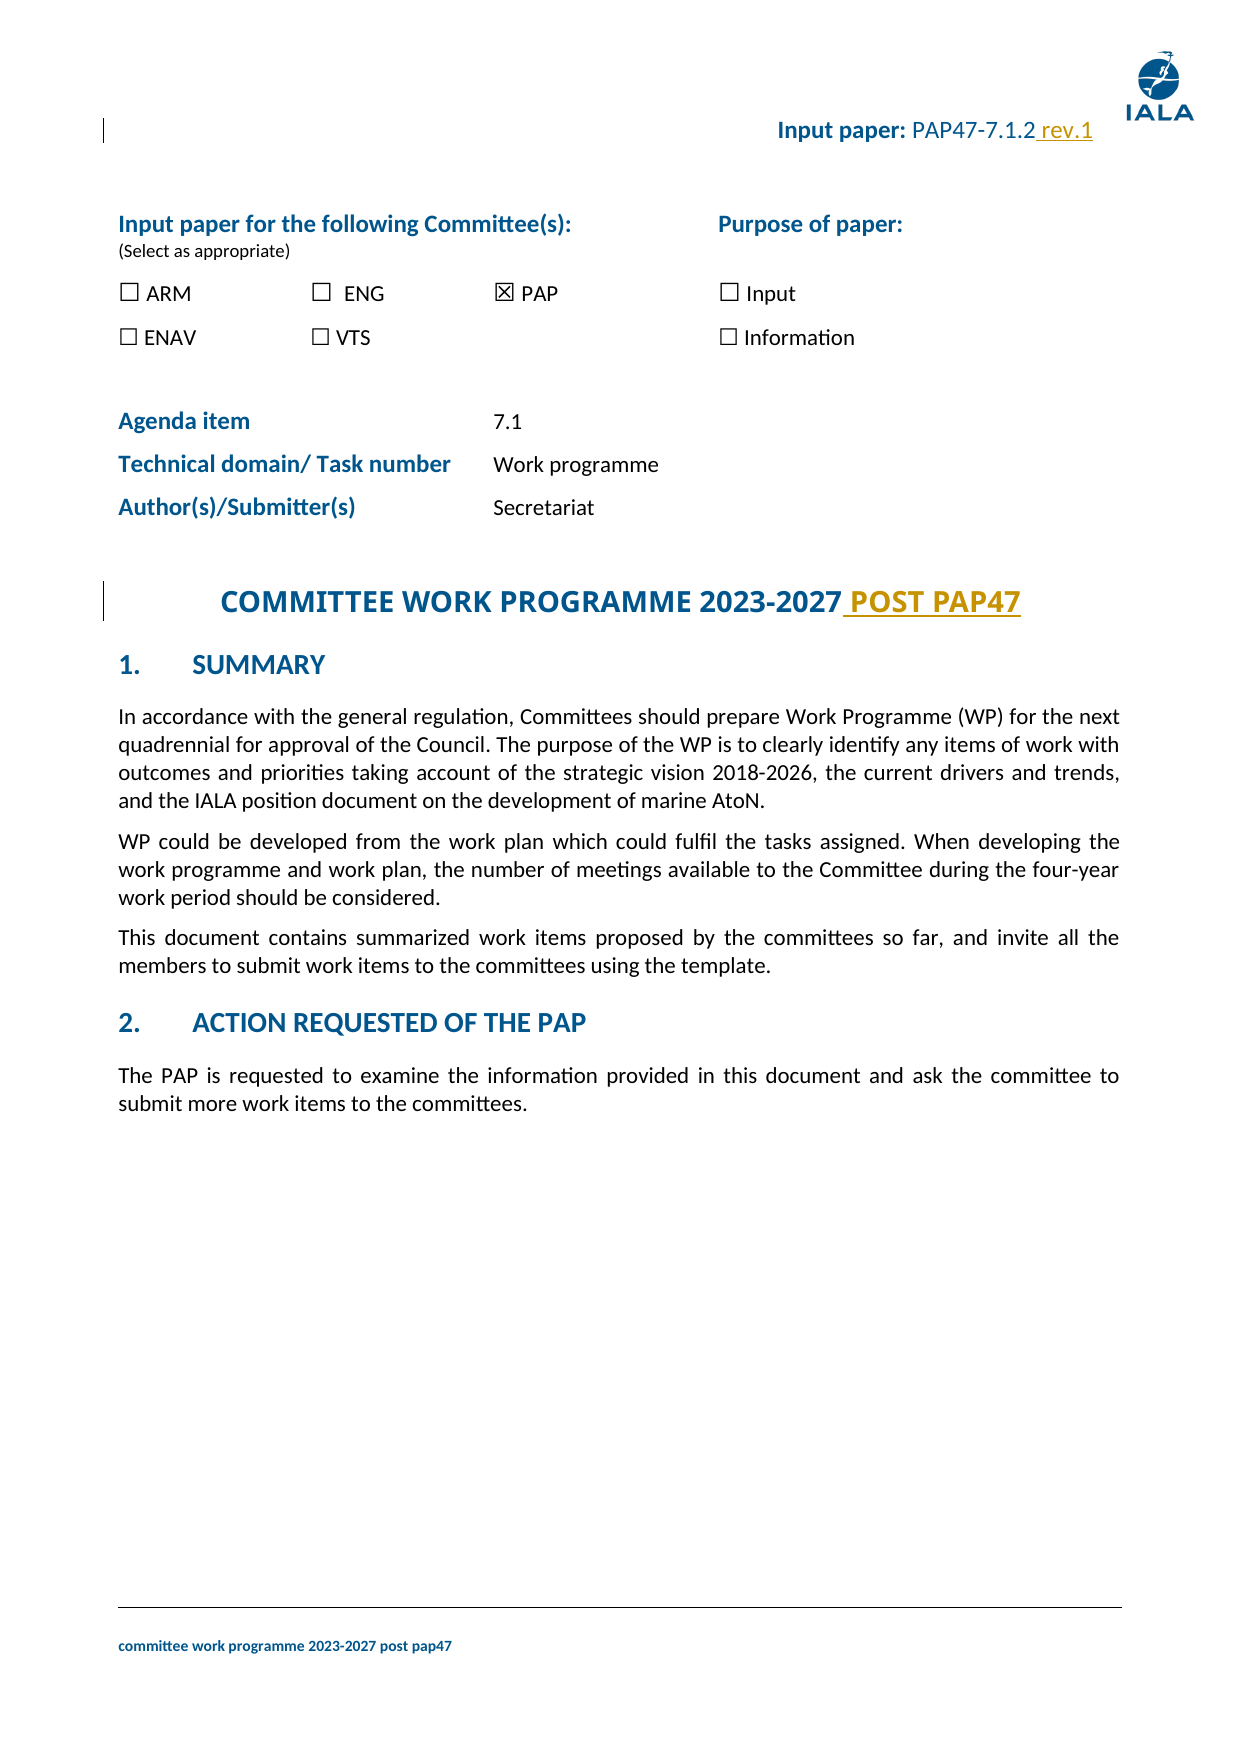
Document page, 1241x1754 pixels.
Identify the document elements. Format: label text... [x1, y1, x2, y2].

text Input paper for the following Committee(s): Purpose of paper: [118, 209, 1122, 239]
subtitle Action requested of the Pap [118, 1004, 1122, 1040]
text Input paper: PAP47-7.1.2 [118, 118, 1122, 143]
subtitle Summary [118, 646, 1122, 682]
text (Select as appropriate) [118, 239, 1122, 262]
text Technical domain/ Task number Work programme [118, 448, 1122, 479]
text ARM ENG PAP Input [118, 274, 1122, 309]
text ENAV VTS Information [118, 321, 1122, 352]
text In accordance with the general regulation, Committees should prepare Work Programme (WP) for the next quadrennial for approval of the Council. The purpose of the WP is to clearly identify any items of work with outcomes and priorities taking account of the strategic vision 2018-2026, the current drivers and trends, and the IALA position document on the development of marine AtoN. [118, 702, 1122, 814]
text The PAP is requested to examine the information provided in this document and ask the committee to submit more work items to the committees. [118, 1061, 1122, 1117]
text This document contains summarized work items proposed by the committees so far, and invite all the members to submit work items to the committees using the template. [118, 923, 1122, 979]
text WP could be developed from the work plan which could fulfil the tasks assigned. When developing the work programme and work plan, the number of meetings available to the Committee during the four-year work period should be considered. [118, 827, 1122, 911]
picture [1111, 43, 1206, 136]
title committee work programme 2023-2027 [118, 581, 1122, 621]
text Author(s)/Submitter(s) Secretariat [118, 491, 1122, 522]
text Agenda item 7.1 [118, 405, 1122, 436]
